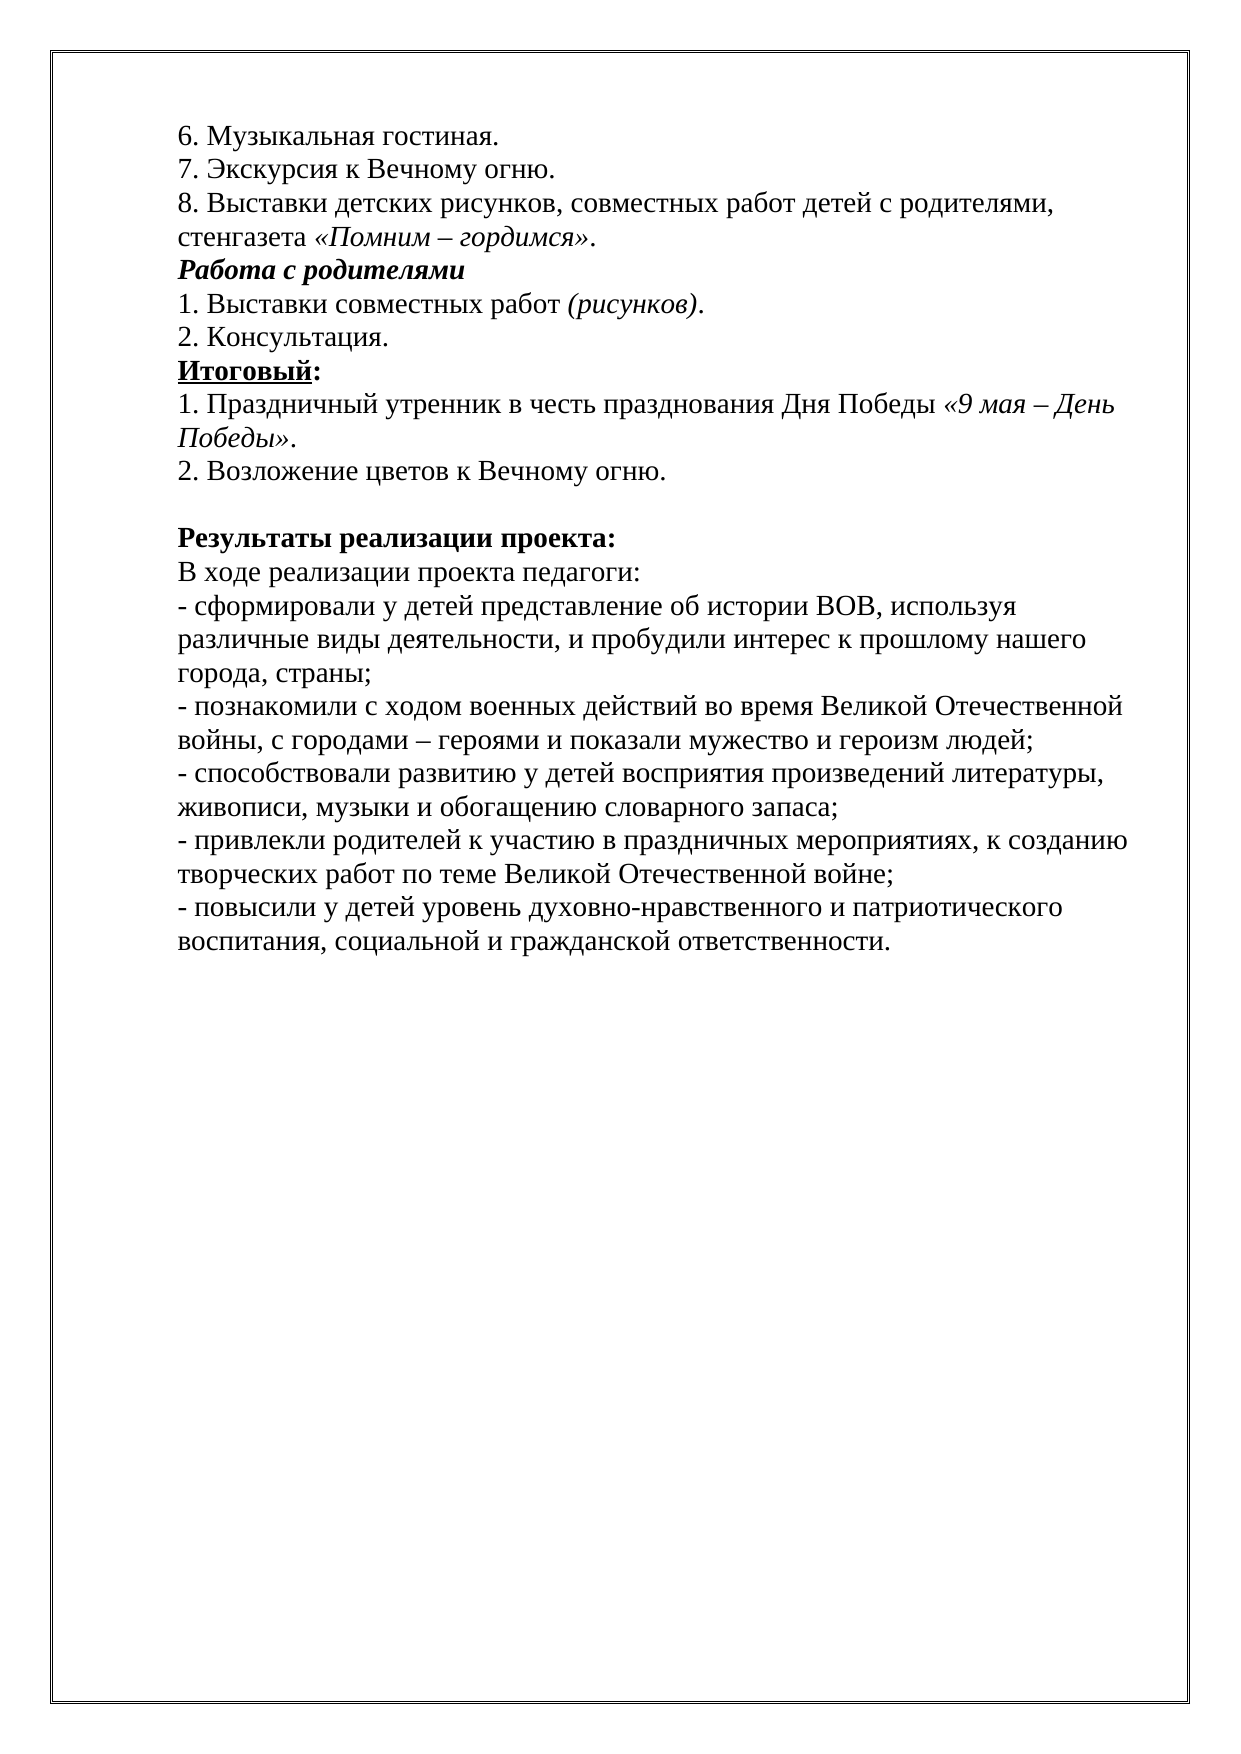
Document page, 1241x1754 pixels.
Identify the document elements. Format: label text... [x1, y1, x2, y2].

text 1. Праздничный утренник в честь празднования Дня Победы «9 мая – День Победы». [177, 386, 1152, 453]
text - познакомили с ходом военных действий во время Великой Отечественной войны, с городами – героями и показали мужество и героизм людей; [177, 688, 1152, 755]
text - сформировали у детей представление об истории ВОВ, используя различные виды деятельности, и пробудили интерес к прошлому нашего города, страны; [177, 588, 1152, 688]
text 8. Выставки детских рисунков, совместных работ детей с родителями, стенгазета «Помним – гордимся». [177, 185, 1152, 252]
text 2. Консультация. [177, 319, 1152, 353]
text В ходе реализации проекта педагоги: [177, 554, 1152, 588]
text - повысили у детей уровень духовно-нравственного и патриотического воспитания, социальной и гражданской ответственности. [177, 889, 1152, 957]
text 2. Возложение цветов к Вечному огню. [177, 453, 1152, 487]
text 7. Экскурсия к Вечному огню. [177, 152, 1152, 185]
text Итоговый: [177, 353, 1152, 386]
text 6. Музыкальная гостиная. [177, 118, 1152, 152]
text 1. Выставки совместных работ (рисунков). [177, 286, 1152, 319]
text - способствовали развитию у детей восприятия произведений литературы, живописи, музыки и обогащению словарного запаса; [177, 755, 1152, 822]
text - привлекли родителей к участию в праздничных мероприятиях, к созданию творческих работ по теме Великой Отечественной войне; [177, 822, 1152, 889]
text Результаты реализации проекта: [177, 521, 1152, 554]
text Работа с родителями [177, 252, 1152, 286]
